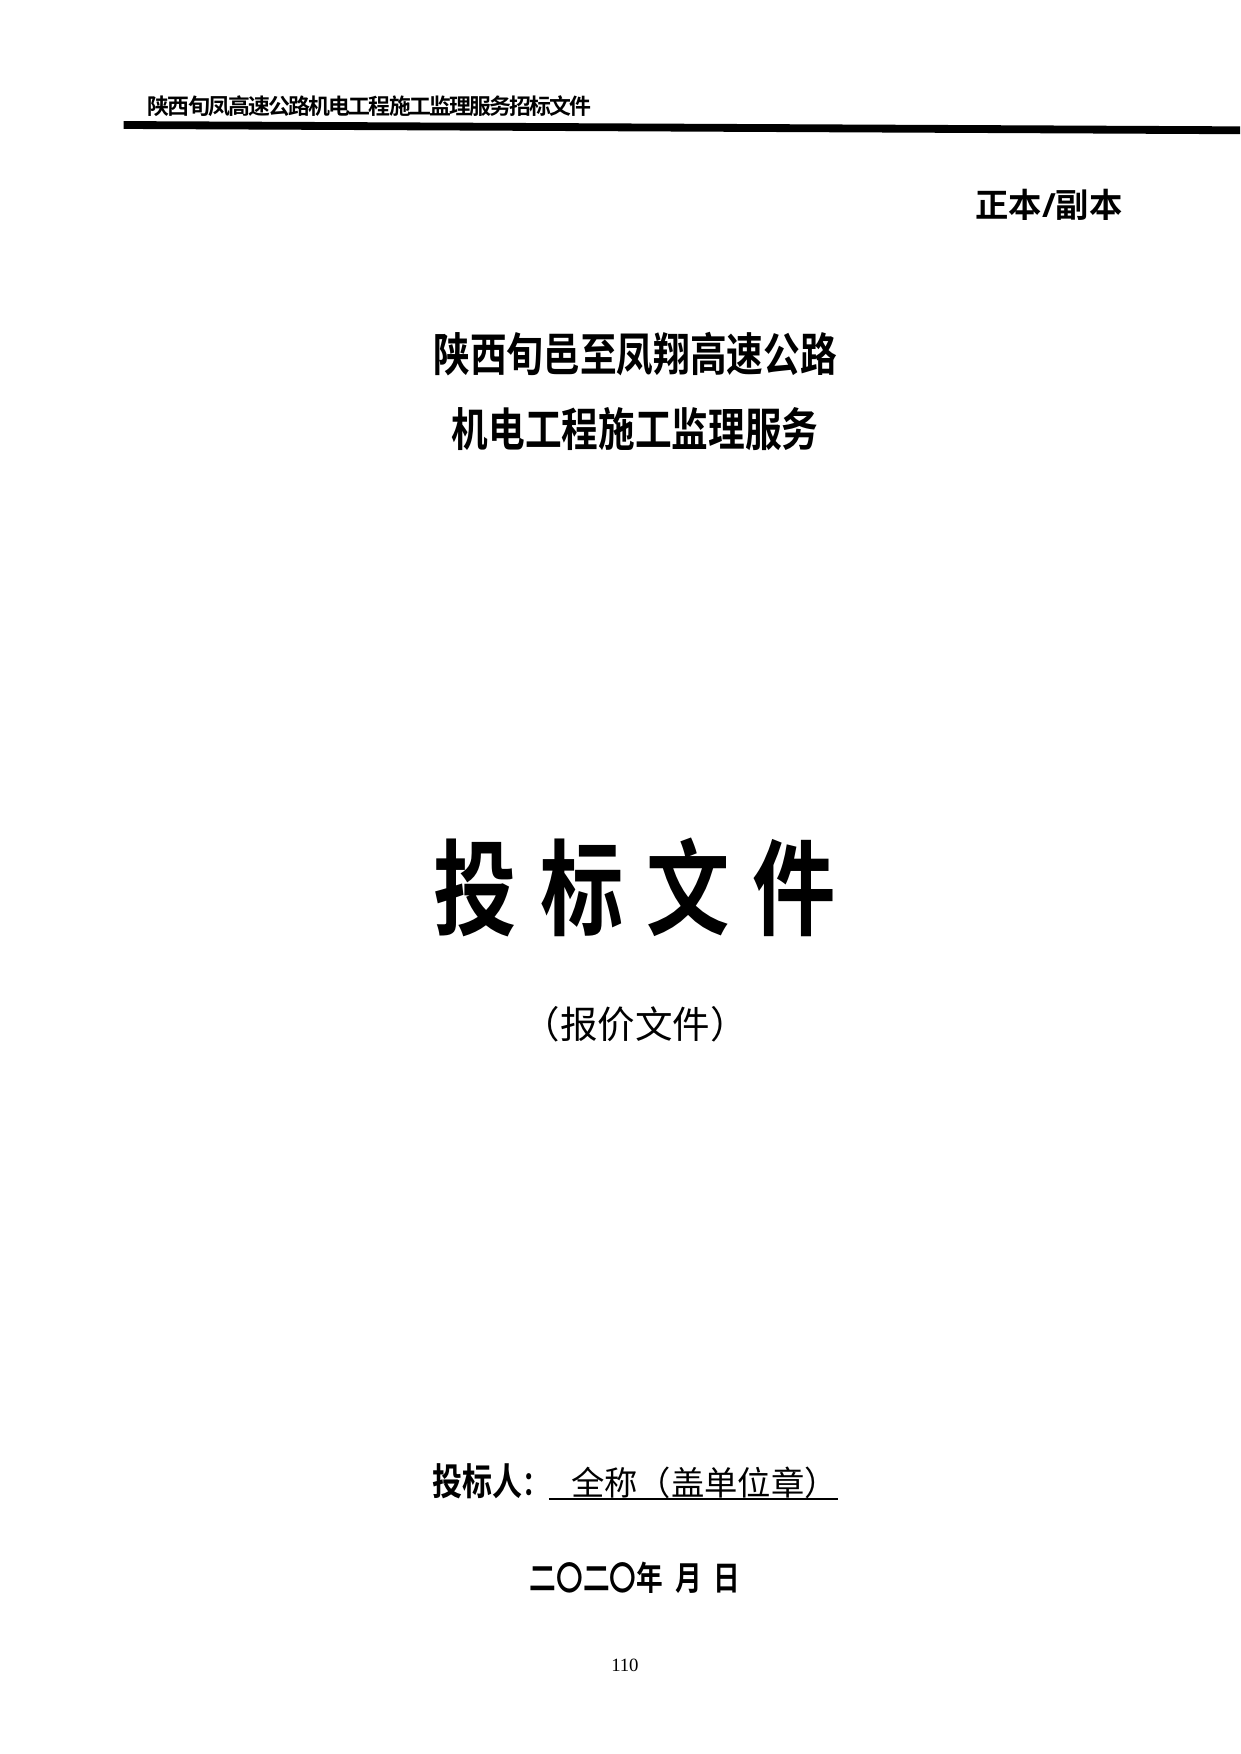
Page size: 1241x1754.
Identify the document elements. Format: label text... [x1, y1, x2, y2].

text （报价文件） [148, 995, 1122, 1049]
text 正本/副本 [148, 179, 1122, 228]
text 投 标 文 件 [148, 827, 1122, 952]
text 机电工程施工监理服务 [148, 386, 1122, 461]
text 投标人： 全称（盖单位章） [148, 1452, 1122, 1506]
text 陕西旬邑至凤翔高速公路 [148, 311, 1122, 386]
text 二〇二〇年 月 日 [148, 1551, 1122, 1599]
